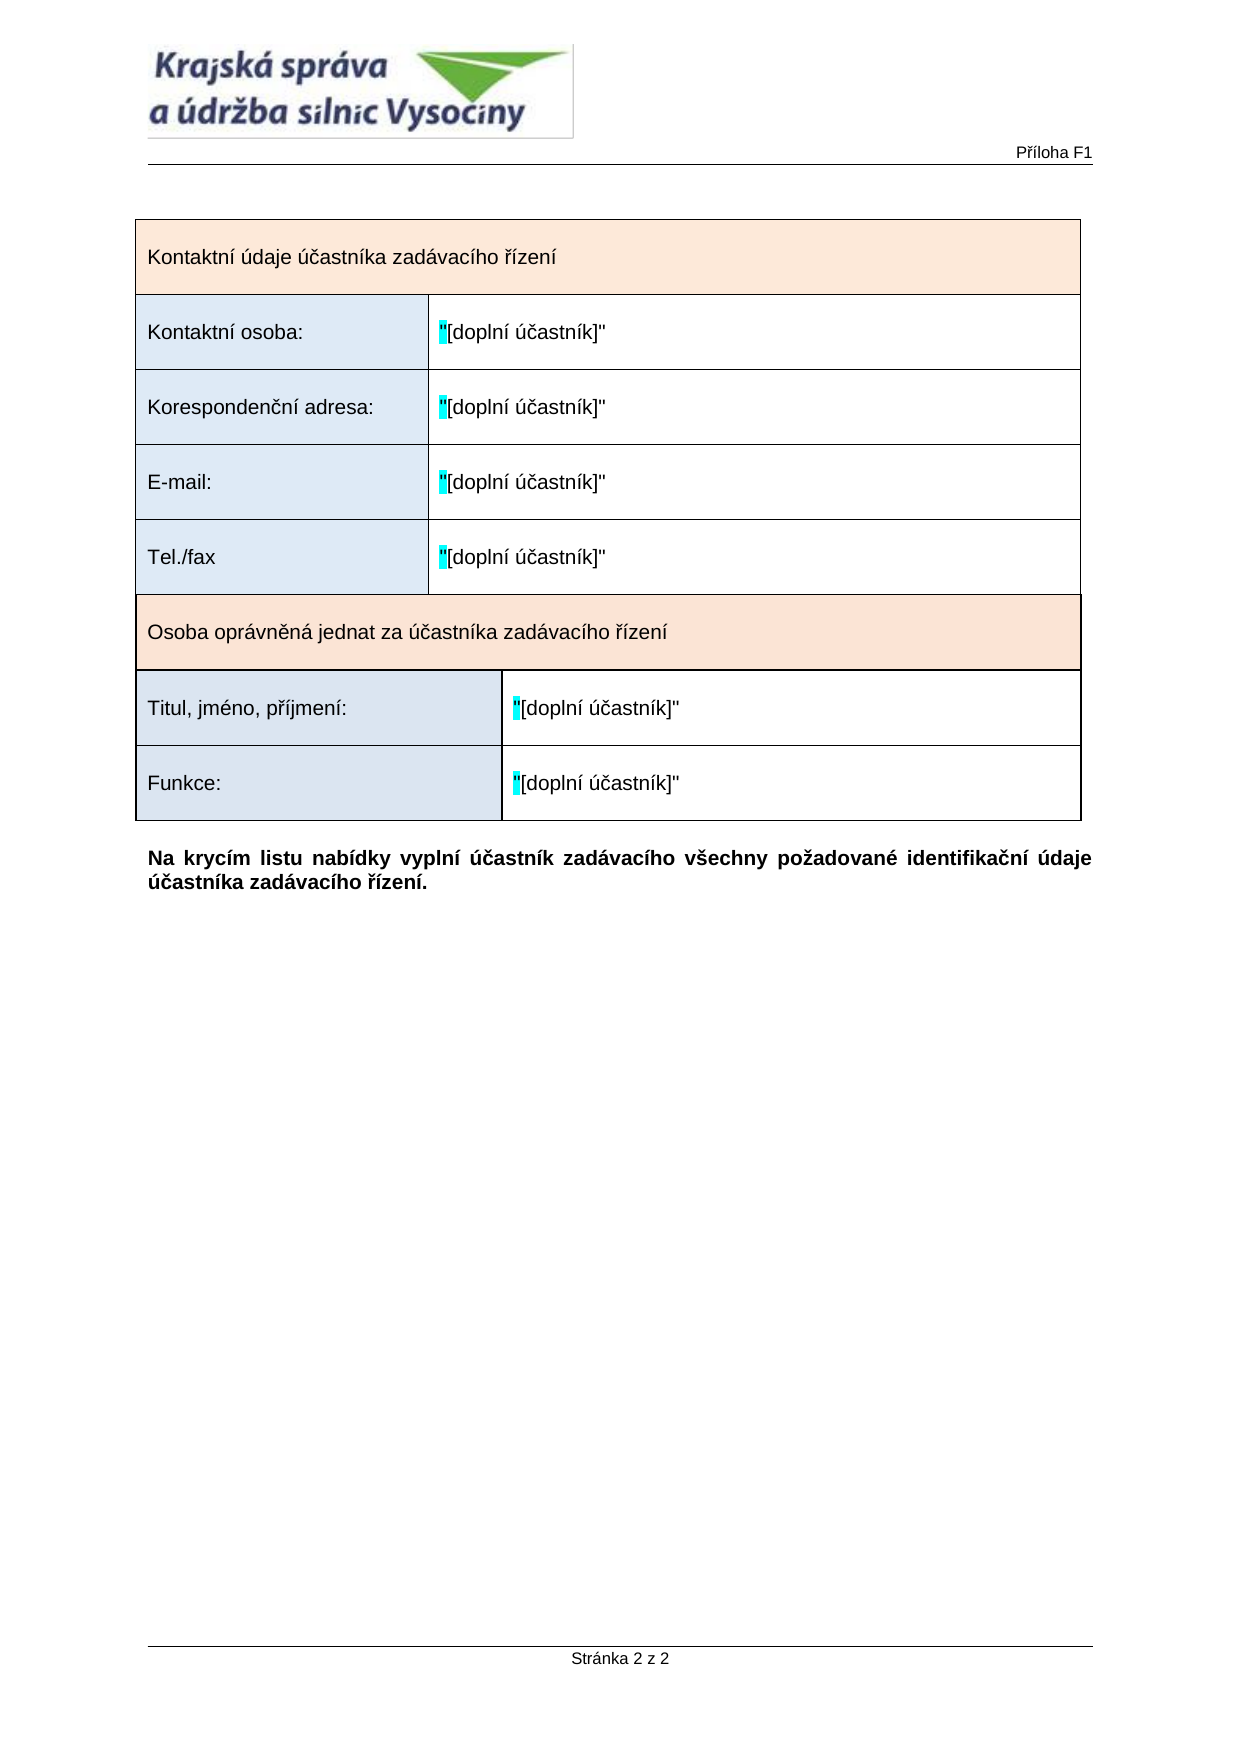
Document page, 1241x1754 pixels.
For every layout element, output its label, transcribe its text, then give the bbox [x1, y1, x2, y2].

table_cell [503, 746, 1080, 820]
table_cell Korespondenční adresa: [136, 370, 428, 444]
table_header Kontaktní údaje účastníka zadávacího řízení [136, 220, 1080, 294]
table_cell [429, 445, 1080, 519]
table_cell [429, 370, 1080, 444]
table_cell Kontaktní osoba: [136, 295, 428, 369]
table_cell [429, 520, 1080, 594]
picture [147, 44, 574, 140]
text Na krycím listu nabídky vyplní účastník zadávacího všechny požadované identifikační údaje účastníka zadávacího řízení. [148, 846, 1093, 894]
table_cell [503, 671, 1080, 745]
table_cell Tel./fax [136, 520, 428, 594]
table_cell E-mail: [136, 445, 428, 519]
table_cell Osoba oprávněná jednat za účastníka zadávacího řízení [137, 595, 1080, 669]
table_cell [429, 295, 1080, 369]
table_cell Titul, jméno, příjmení: [137, 671, 501, 745]
table_cell Funkce: [137, 746, 501, 820]
